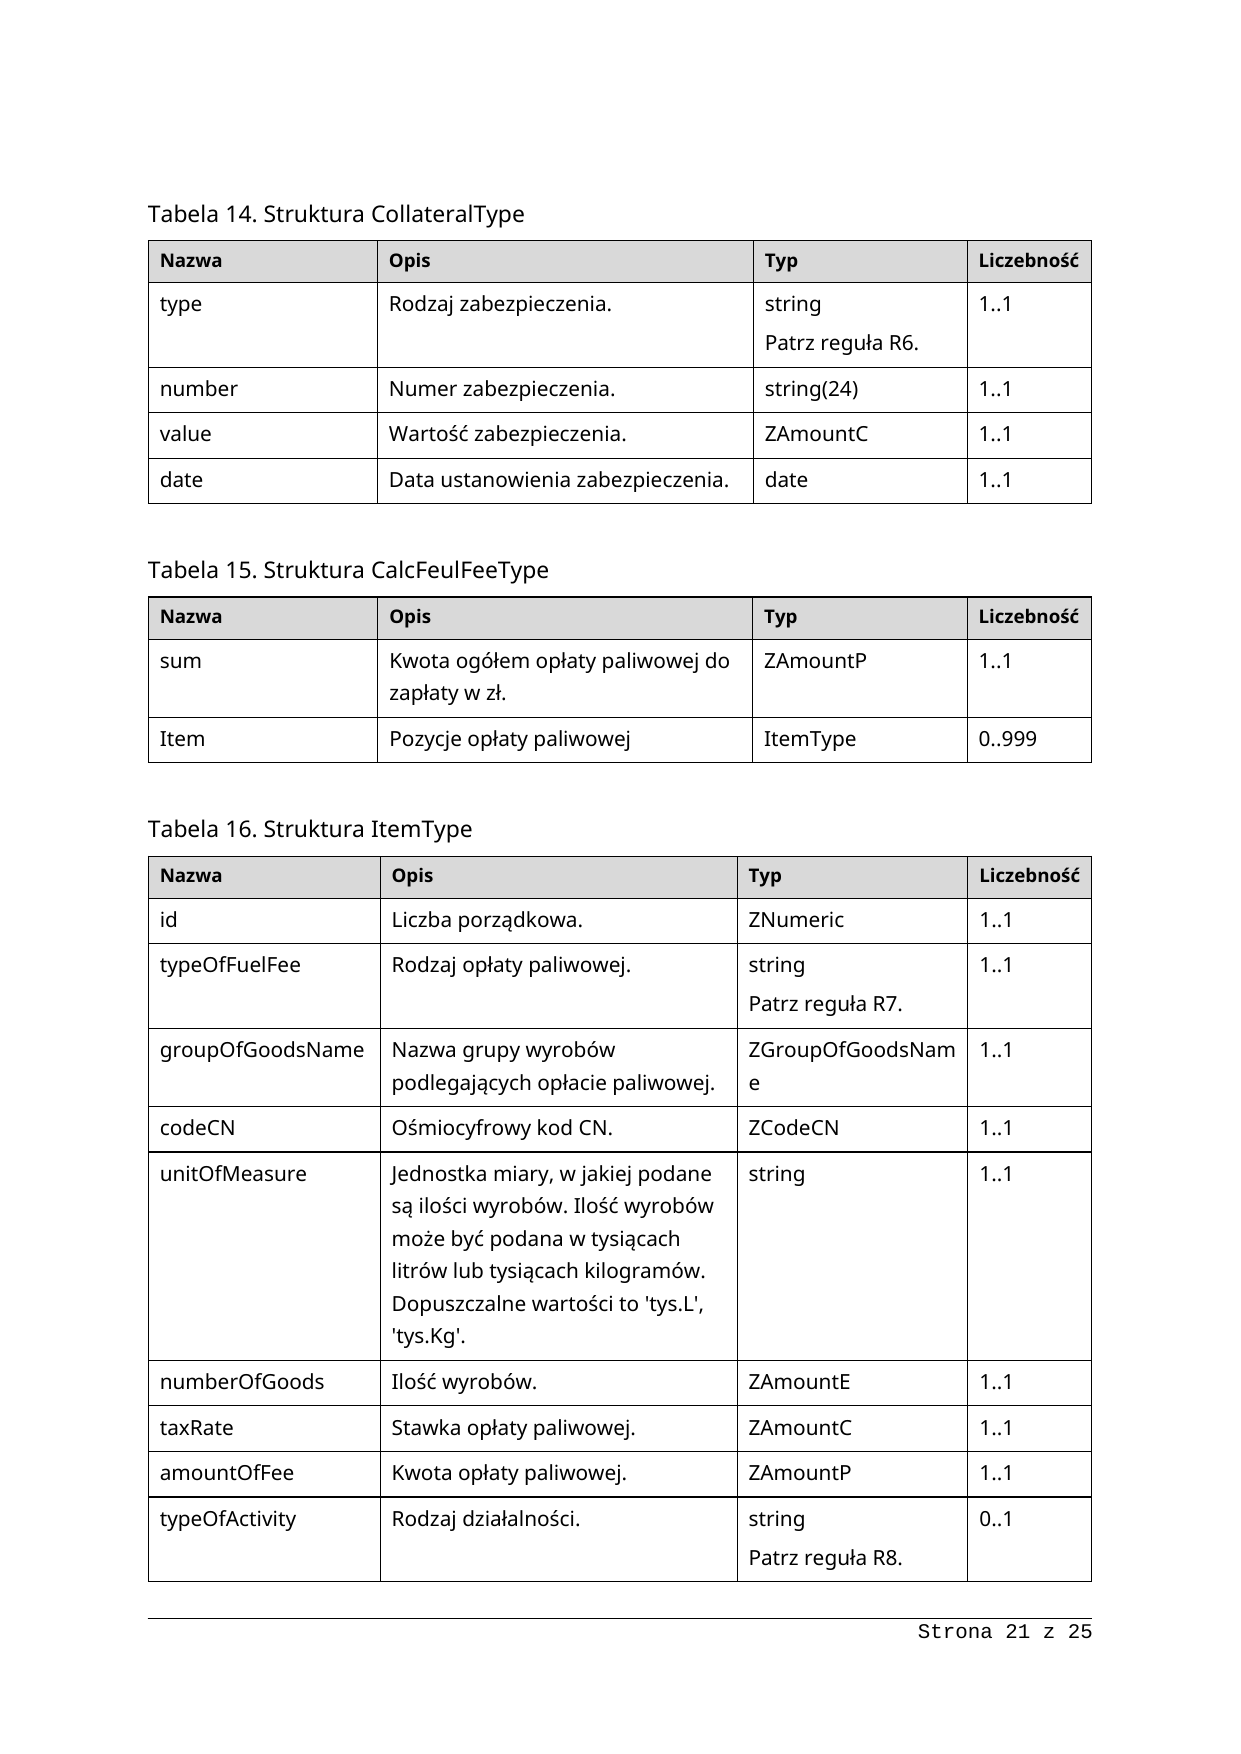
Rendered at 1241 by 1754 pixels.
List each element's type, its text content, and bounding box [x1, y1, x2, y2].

text Tabela 16. Struktura ItemType [148, 813, 1092, 844]
table_cell ZNumeric [738, 899, 967, 943]
table_header Typ [738, 857, 967, 898]
table_cell 1..1 [968, 368, 1091, 412]
table_cell 1..1 [968, 899, 1091, 943]
table_cell sum [149, 640, 377, 717]
table_cell string Patrz reguła R7. [738, 944, 967, 1028]
table_cell 1..1 [968, 640, 1091, 717]
table_cell string Patrz reguła R6. [754, 283, 967, 367]
table_header Nazwa [149, 598, 377, 639]
table_cell Liczba porządkowa. [381, 899, 737, 943]
table_cell string Patrz reguła R8. [738, 1498, 967, 1581]
table_cell string [738, 1153, 967, 1360]
table_cell Numer zabezpieczenia. [378, 368, 753, 412]
table_cell 1..1 [968, 413, 1091, 458]
table_cell Pozycje opłaty paliwowej [378, 718, 752, 762]
table_cell ZAmountE [738, 1361, 967, 1405]
table_cell id [149, 899, 380, 943]
table_cell amountOfFee [149, 1452, 380, 1496]
table_cell 0..1 [968, 1498, 1091, 1581]
table_cell Rodzaj działalności. [381, 1498, 737, 1581]
table_cell Kwota ogółem opłaty paliwowej do zapłaty w zł. [378, 640, 752, 717]
table_cell number [149, 368, 377, 412]
table_cell Kwota opłaty paliwowej. [381, 1452, 737, 1496]
table_header Nazwa [149, 857, 380, 898]
table_cell 0..999 [968, 718, 1091, 762]
table_cell Ośmiocyfrowy kod CN. [381, 1107, 737, 1151]
table_cell 1..1 [968, 1406, 1091, 1451]
table_cell Nazwa grupy wyrobów podlegających opłacie paliwowej. [381, 1029, 737, 1106]
table_cell typeOfActivity [149, 1498, 380, 1581]
table_header Liczebność [968, 241, 1091, 282]
table_header Nazwa [149, 241, 377, 282]
table_cell Item [149, 718, 377, 762]
table_cell ZAmountC [754, 413, 967, 458]
table_cell 1..1 [968, 459, 1091, 503]
table_cell ZAmountP [738, 1452, 967, 1496]
table_cell ZCodeCN [738, 1107, 967, 1151]
table_cell taxRate [149, 1406, 380, 1451]
table_cell ZAmountP [753, 640, 967, 717]
table_cell 1..1 [968, 1029, 1091, 1106]
table_header Liczebność [968, 857, 1091, 898]
table_cell 1..1 [968, 1452, 1091, 1496]
table_cell Wartość zabezpieczenia. [378, 413, 753, 458]
table_cell codeCN [149, 1107, 380, 1151]
table_cell Rodzaj opłaty paliwowej. [381, 944, 737, 1028]
table_cell type [149, 283, 377, 367]
table_cell 1..1 [968, 1107, 1091, 1151]
table_cell Ilość wyrobów. [381, 1361, 737, 1405]
text Tabela 14. Struktura CollateralType [148, 198, 1092, 229]
table_cell ZGroupOfGoodsName [738, 1029, 967, 1106]
table_cell numberOfGoods [149, 1361, 380, 1405]
table_cell groupOfGoodsName [149, 1029, 380, 1106]
table_cell typeOfFuelFee [149, 944, 380, 1028]
table_cell Rodzaj zabezpieczenia. [378, 283, 753, 367]
table_cell 1..1 [968, 1361, 1091, 1405]
table_cell Data ustanowienia zabezpieczenia. [378, 459, 753, 503]
table_cell ItemType [753, 718, 967, 762]
table_cell string(24) [754, 368, 967, 412]
table_cell unitOfMeasure [149, 1153, 380, 1360]
table_cell 1..1 [968, 283, 1091, 367]
table_cell 1..1 [968, 1153, 1091, 1360]
table_cell 1..1 [968, 944, 1091, 1028]
table_header Liczebność [968, 598, 1091, 639]
table_cell Stawka opłaty paliwowej. [381, 1406, 737, 1451]
table_header Typ [754, 241, 967, 282]
table_header Typ [753, 598, 967, 639]
table_header Opis [378, 241, 753, 282]
table_cell Jednostka miary, w jakiej podane są ilości wyrobów. Ilość wyrobów może być podana w tysiącach litrów lub tysiącach kilogramów. Dopuszczalne wartości to 'tys.L', 'tys.Kg'. [381, 1153, 737, 1360]
table_cell date [754, 459, 967, 503]
table_header Opis [381, 857, 737, 898]
table_cell ZAmountC [738, 1406, 967, 1451]
table_cell value [149, 413, 377, 458]
text Tabela 15. Struktura CalcFeulFeeType [148, 554, 1092, 585]
table_cell date [149, 459, 377, 503]
table_header Opis [378, 598, 752, 639]
